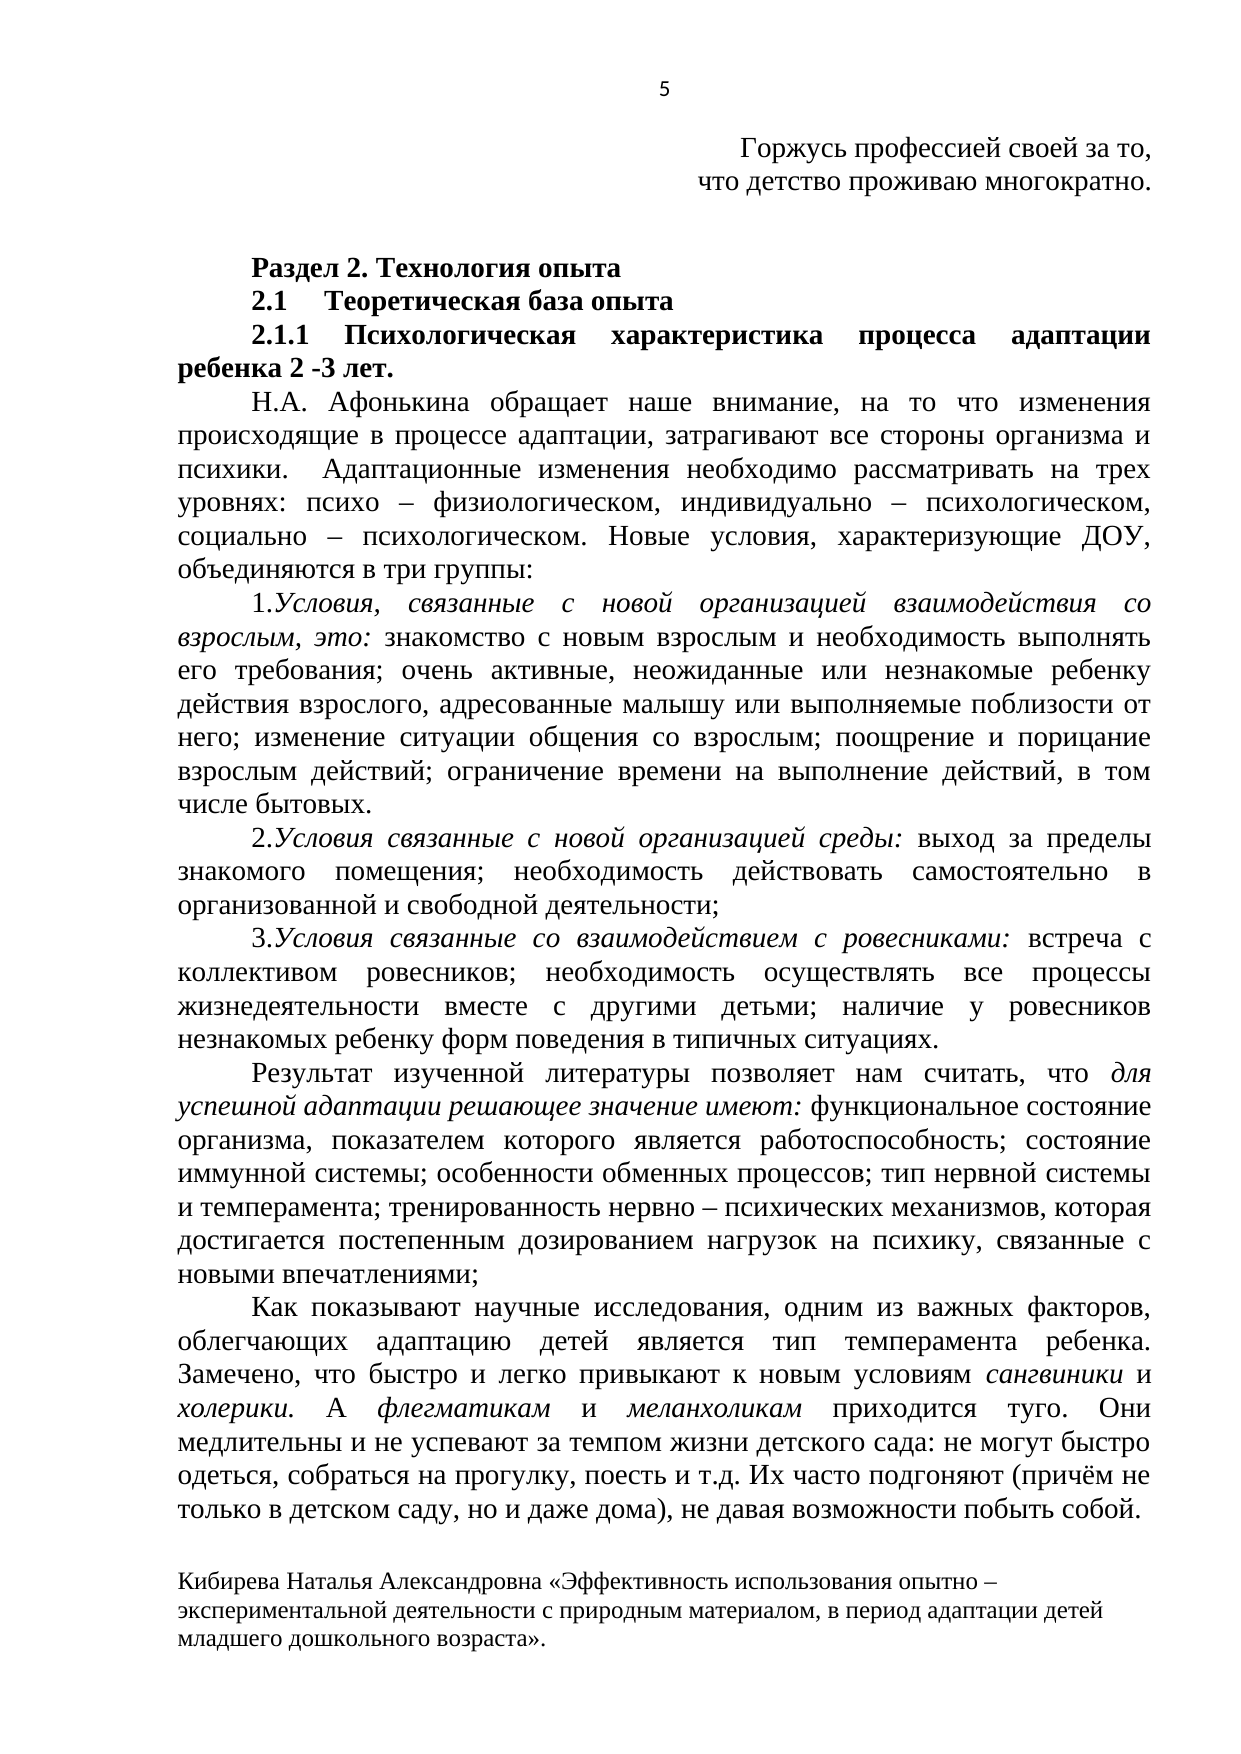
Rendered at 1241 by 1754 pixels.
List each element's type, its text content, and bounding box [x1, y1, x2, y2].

text Горжусь профессией своей за то, [177, 130, 1152, 163]
text Результат изученной литературы позволяет нам считать, что для успешной адаптации решающее значение имеют: функциональное состояние организма, показателем которого является работоспособность; состояние иммунной системы; особенности обменных процессов; тип нервной системы и темперамента; тренированность нервно – психических механизмов, которая достигается постепенным дозированием нагрузок на психику, связанные с новыми впечатлениями; [177, 1055, 1152, 1289]
text 2.Условия связанные с новой организацией среды: выход за пределы знакомого помещения; необходимость действовать самостоятельно в организованной и свободной деятельности; [177, 820, 1152, 921]
text Н.А. Афонькина обращает наше внимание, на то что изменения происходящие в процессе адаптации, затрагивают все стороны организма и психики. Адаптационные изменения необходимо рассматривать на трех уровнях: психо – физиологическом, индивидуально – психологическом, социально – психологическом. Новые условия, характеризующие ДОУ, объединяются в три группы: [177, 384, 1152, 585]
text Раздел 2. Технология опыта [177, 250, 1152, 283]
text 2.1 Теоретическая база опыта [177, 283, 1152, 317]
text 3.Условия связанные со взаимодействием с ровесниками: встреча с коллективом ровесников; необходимость осуществлять все процессы жизнедеятельности вместе с другими детьми; наличие у ровесников незнакомых ребенку форм поведения в типичных ситуациях. [177, 921, 1152, 1055]
text 2.1.1 Психологическая характеристика процесса адаптации ребенка 2 -3 лет. [177, 317, 1152, 384]
text что детство проживаю многократно. [177, 163, 1152, 197]
text 1.Условия, связанные с новой организацией взаимодействия со взрослым, это: знакомство с новым взрослым и необходимость выполнять его требования; очень активные, неожиданные или незнакомые ребенку действия взрослого, адресованные малышу или выполняемые поблизости от него; изменение ситуации общения со взрослым; поощрение и порицание взрослым действий; ограничение времени на выполнение действий, в том числе бытовых. [177, 585, 1152, 820]
text Как показывают научные исследования, одним из важных факторов, облегчающих адаптацию детей является тип темперамента ребенка. Замечено, что быстро и легко привыкают к новым условиям сангвиники и холерики. А флегматикам и меланхоликам приходится туго. Они медлительны и не успевают за темпом жизни детского сада: не могут быстро одеться, собраться на прогулку, поесть и т.д. Их часто подгоняют (причём не только в детском саду, но и даже дома), не давая возможности побыть собой. [177, 1289, 1152, 1524]
